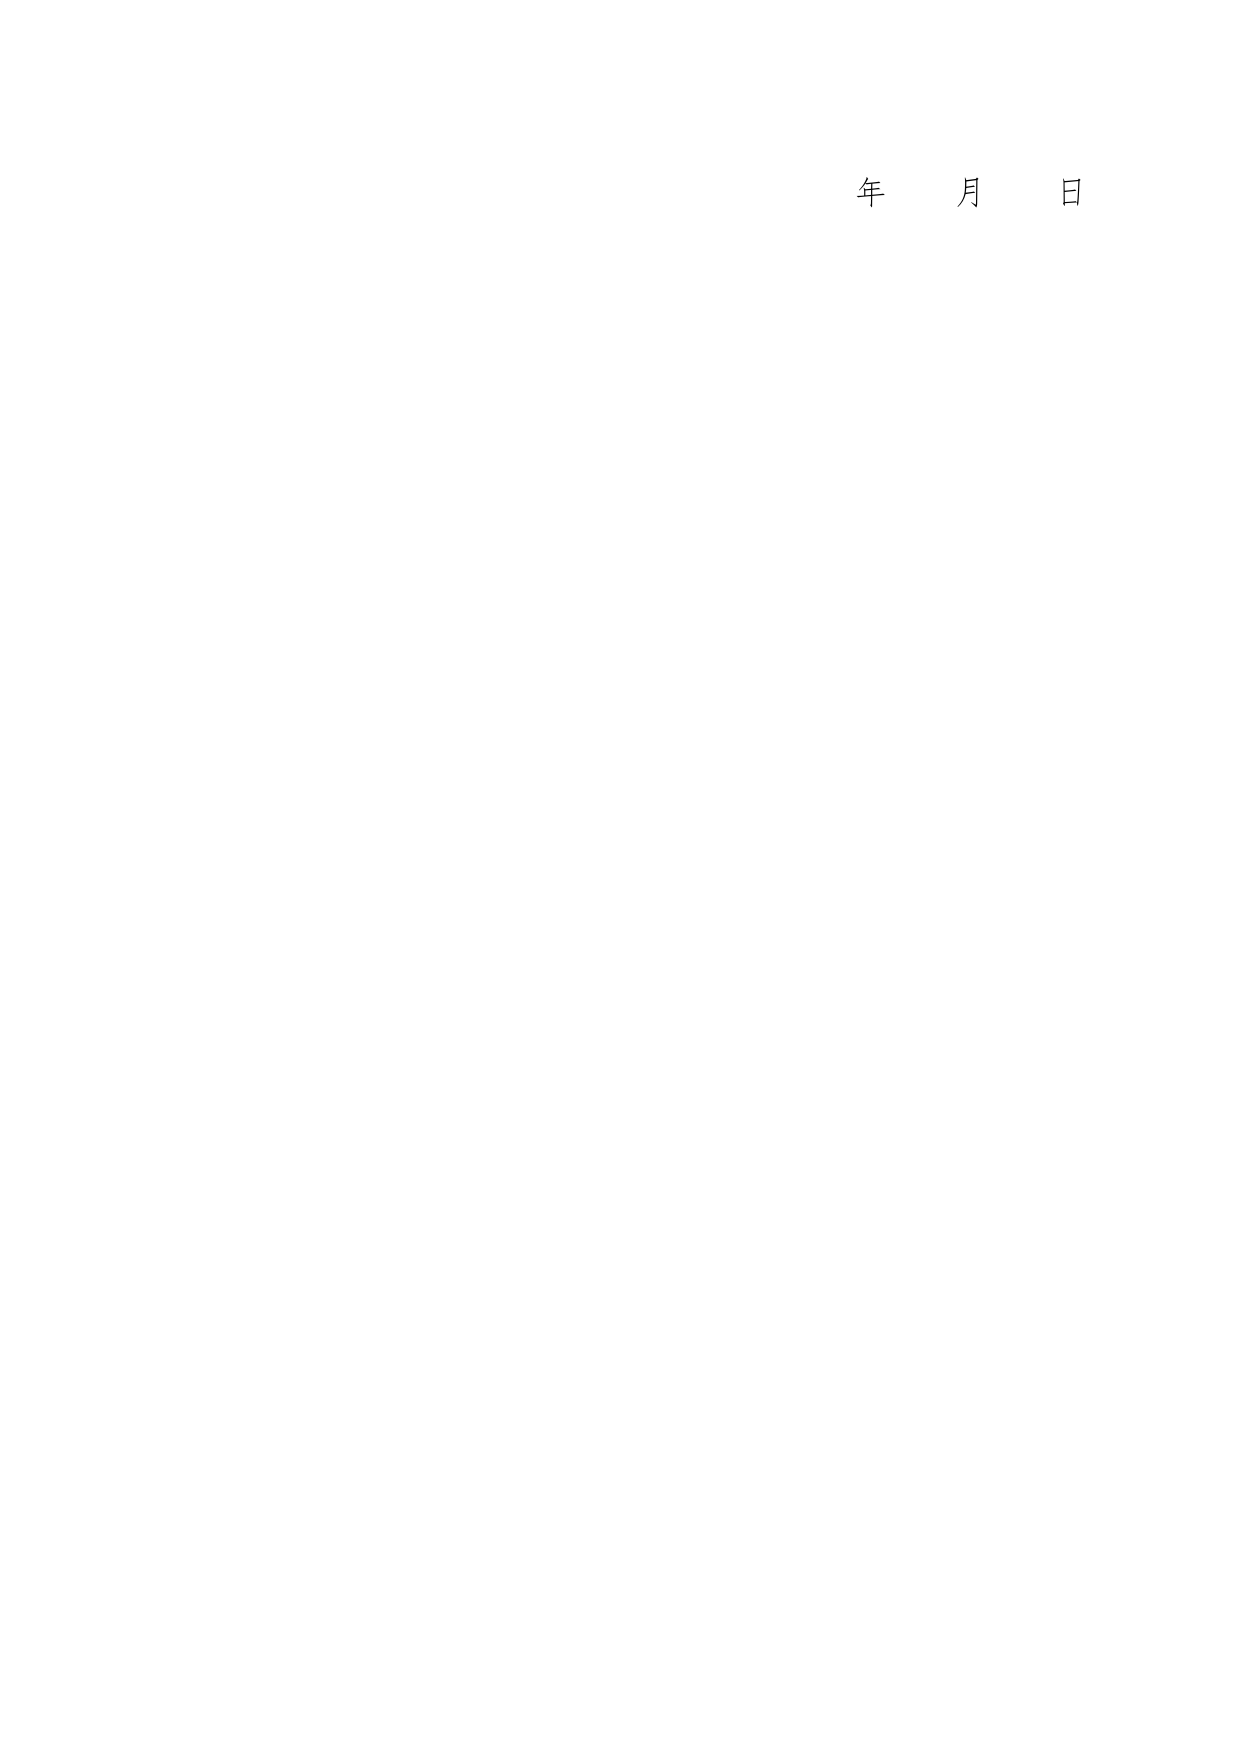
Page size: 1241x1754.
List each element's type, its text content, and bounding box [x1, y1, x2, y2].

text 年 月 日 [153, 157, 1087, 216]
